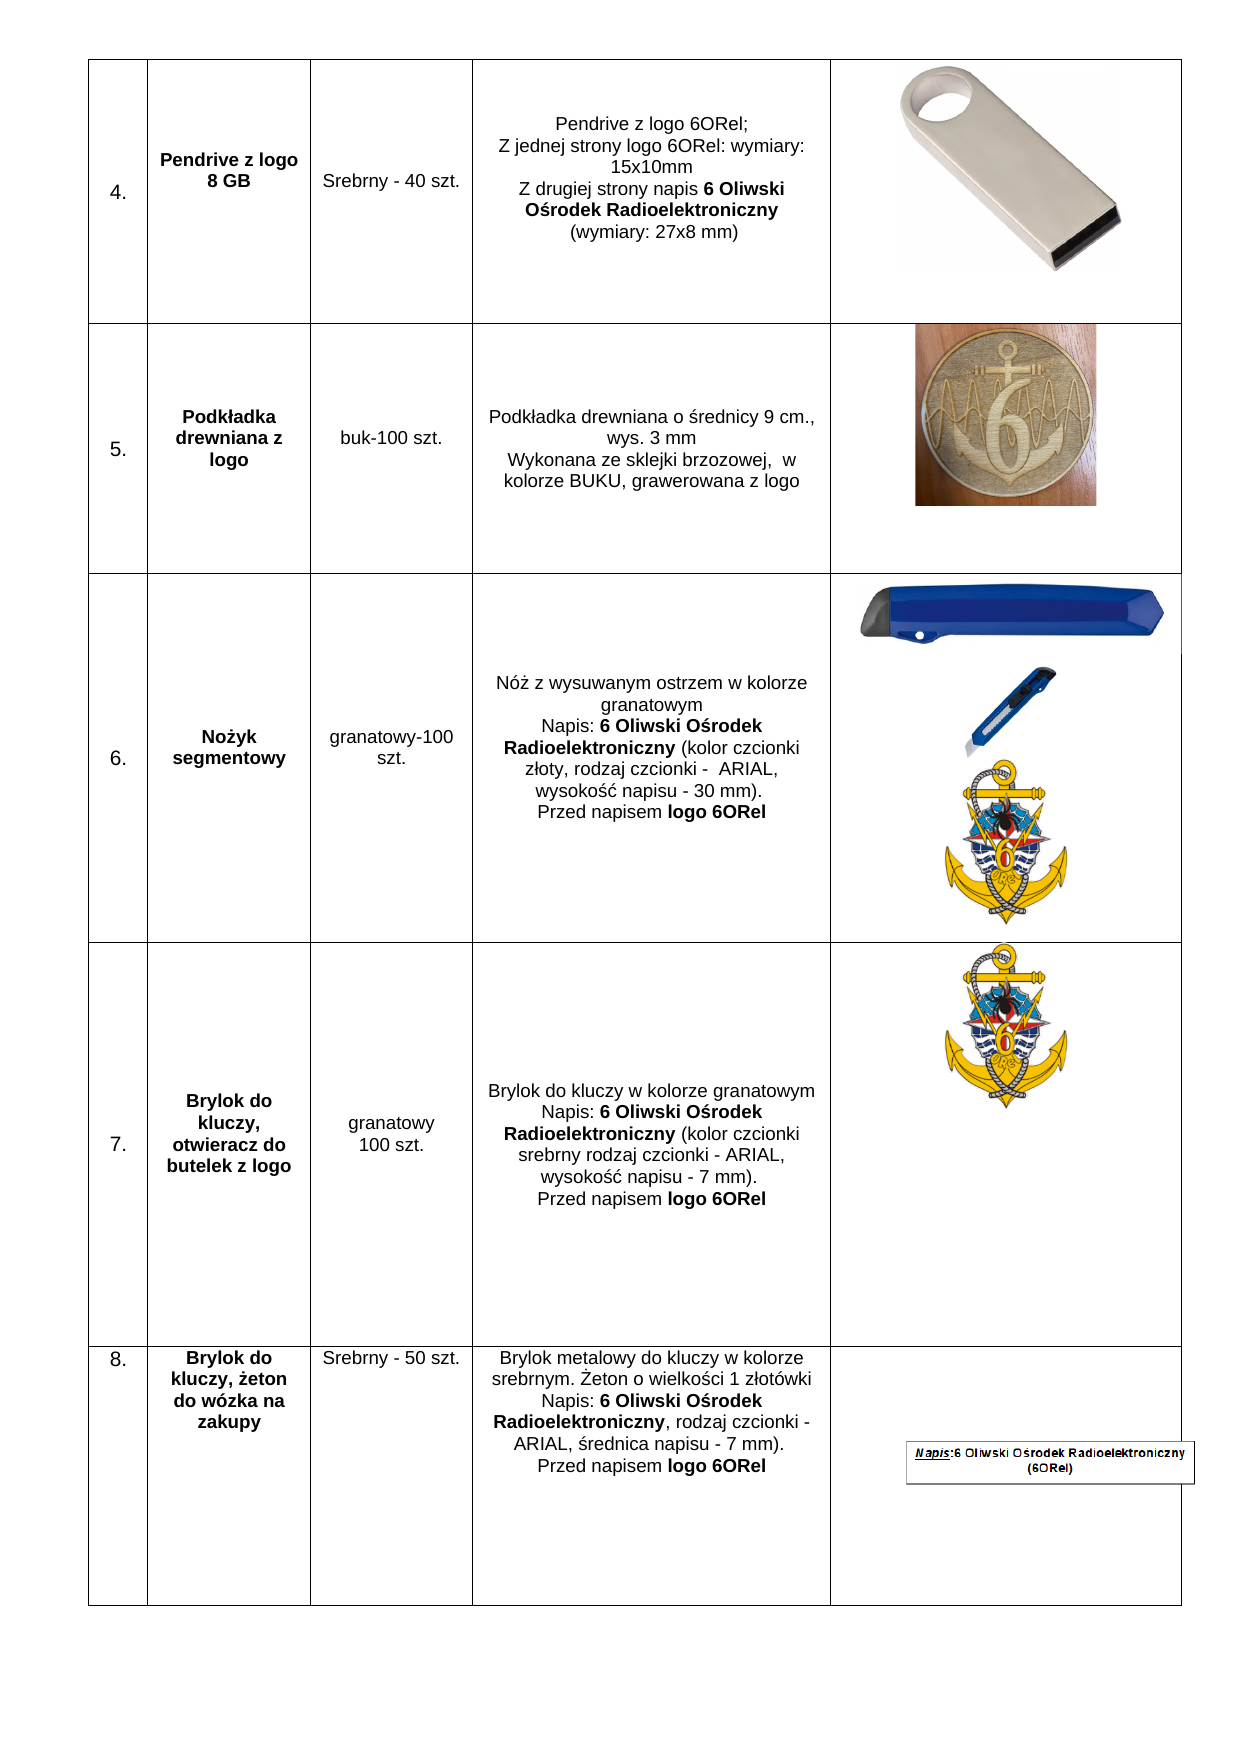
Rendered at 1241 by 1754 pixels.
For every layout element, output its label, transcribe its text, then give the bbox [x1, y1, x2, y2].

table_cell buk-100 szt. [311, 324, 472, 573]
table_cell 6. [89, 574, 147, 942]
picture [915, 324, 1097, 506]
table_cell Brylok do kluczy w kolorze granatowym Napis: 6 Oliwski Ośrodek Radioelektroniczny (kolor czcionki srebrny rodzaj czcionki - ARIAL, wysokość napisu - 7 mm). Przed napisem logo 6ORel [473, 943, 830, 1346]
table_cell [831, 324, 1181, 573]
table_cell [473, 1347, 830, 1605]
table_cell Pendrive z logo 6ORel; Z jednej strony logo 6ORel: wymiary: 15x10mm Z drugiej strony napis 6 Oliwski Ośrodek Radioelektroniczny (wymiary: 27x8 mm) [473, 60, 830, 323]
table_cell Brylok do kluczy, otwieracz do butelek z logo [148, 943, 310, 1346]
table_cell 4. [89, 60, 147, 323]
picture [944, 942, 1068, 1111]
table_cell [148, 1347, 310, 1605]
table_cell 5. [89, 324, 147, 573]
table_cell granatowy 100 szt. [311, 943, 472, 1346]
table_cell Podkładka drewniana o średnicy 9 cm., wys. 3 mm Wykonana ze sklejki brzozowej, w kolorze BUKU, grawerowana z logo [473, 324, 830, 573]
table_cell Pendrive z logo 8 GB [148, 60, 310, 323]
table_cell 7. [89, 943, 147, 1346]
table_cell Srebrny - 50 szt. [311, 1347, 472, 1605]
table_cell [831, 943, 1181, 1346]
table_cell Srebrny - 40 szt. [311, 60, 472, 323]
table_cell Nożyk segmentowy [148, 574, 310, 942]
table_cell 8. [89, 1347, 147, 1605]
picture [906, 1441, 1196, 1487]
table_cell granatowy-100 szt. [311, 574, 472, 942]
table_cell [831, 574, 1181, 942]
picture [841, 574, 1182, 927]
table_cell Podkładka drewniana z logo [148, 324, 310, 573]
table_cell [831, 60, 1181, 323]
picture [880, 60, 1132, 290]
table_cell [831, 1347, 1181, 1605]
table_cell Nóż z wysuwanym ostrzem w kolorze granatowym Napis: 6 Oliwski Ośrodek Radioelektroniczny (kolor czcionki złoty, rodzaj czcionki - ARIAL, wysokość napisu - 30 mm). Przed napisem logo 6ORel [473, 574, 830, 942]
